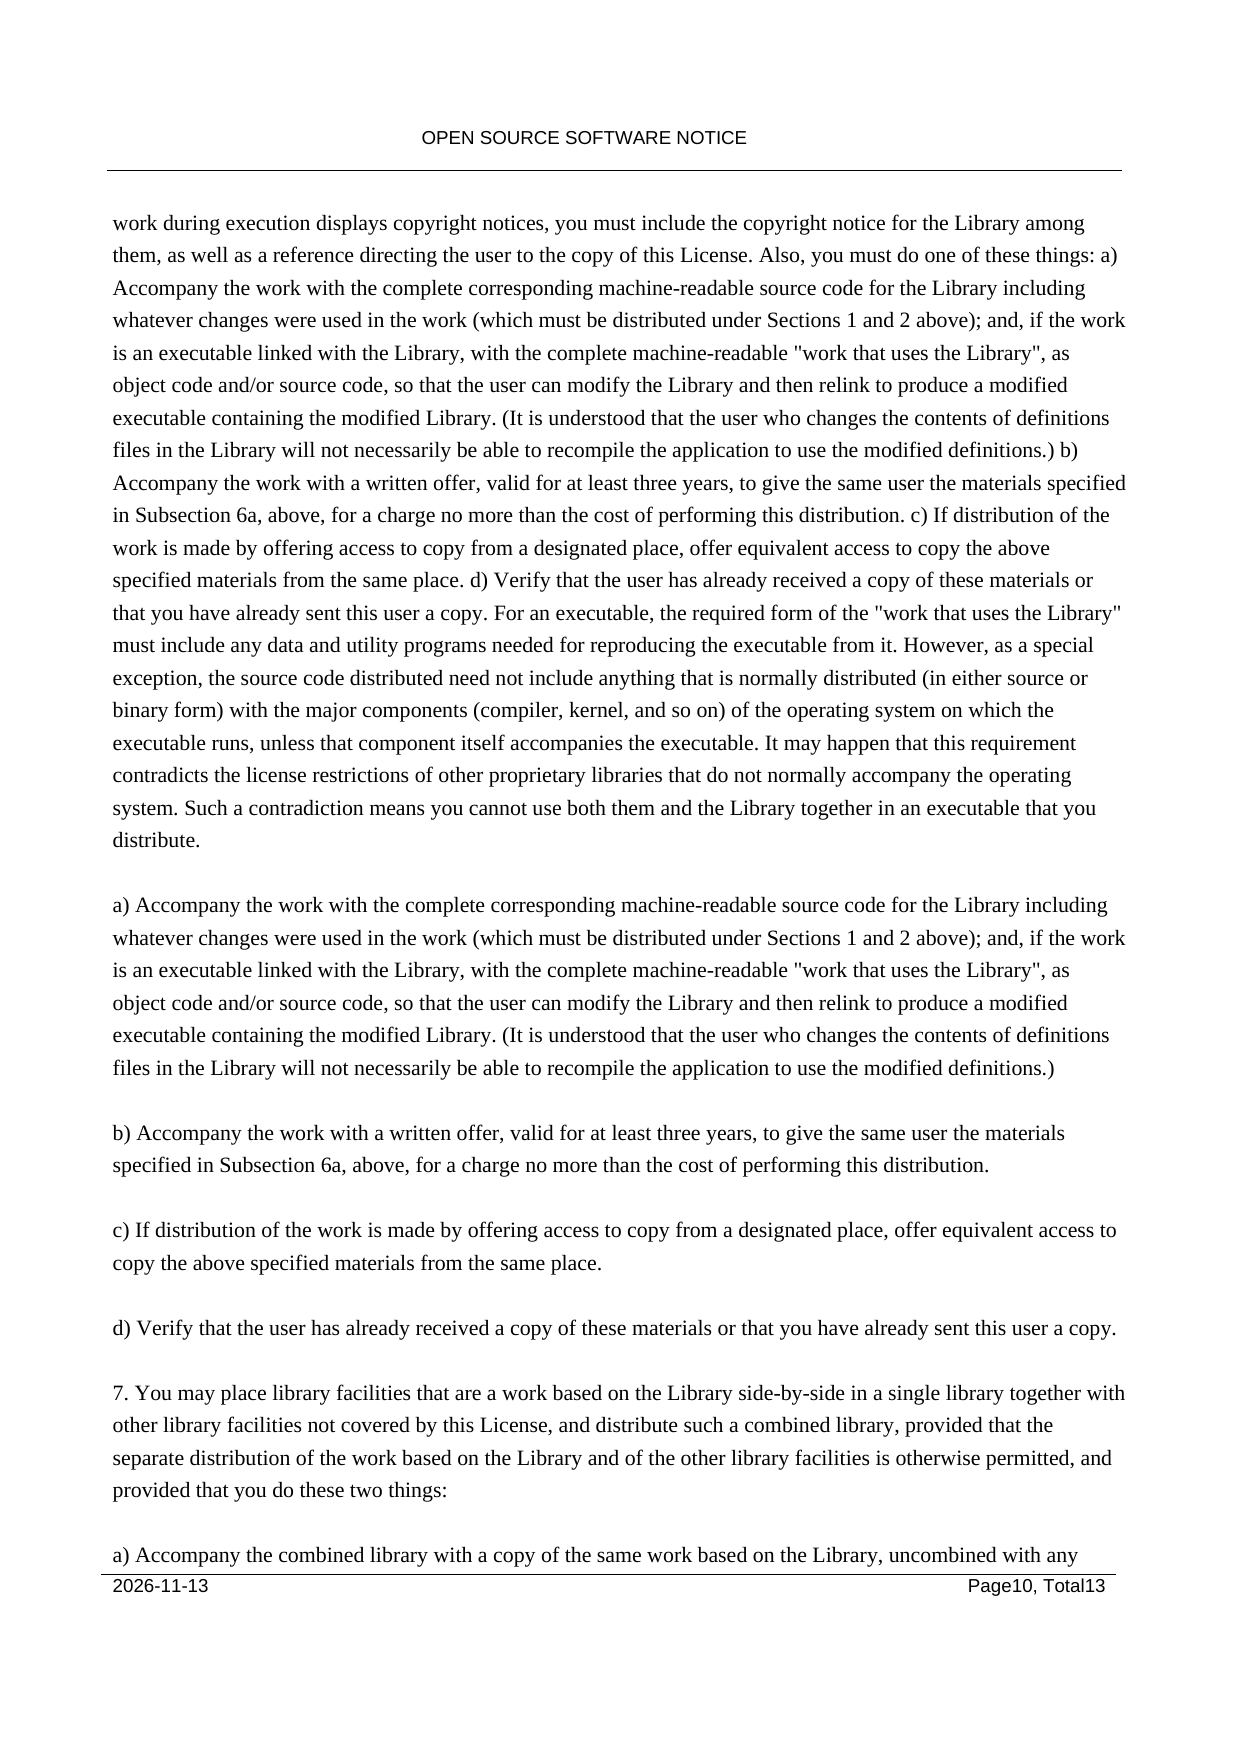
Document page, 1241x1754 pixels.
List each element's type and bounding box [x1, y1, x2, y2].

text [112, 206, 1128, 1571]
